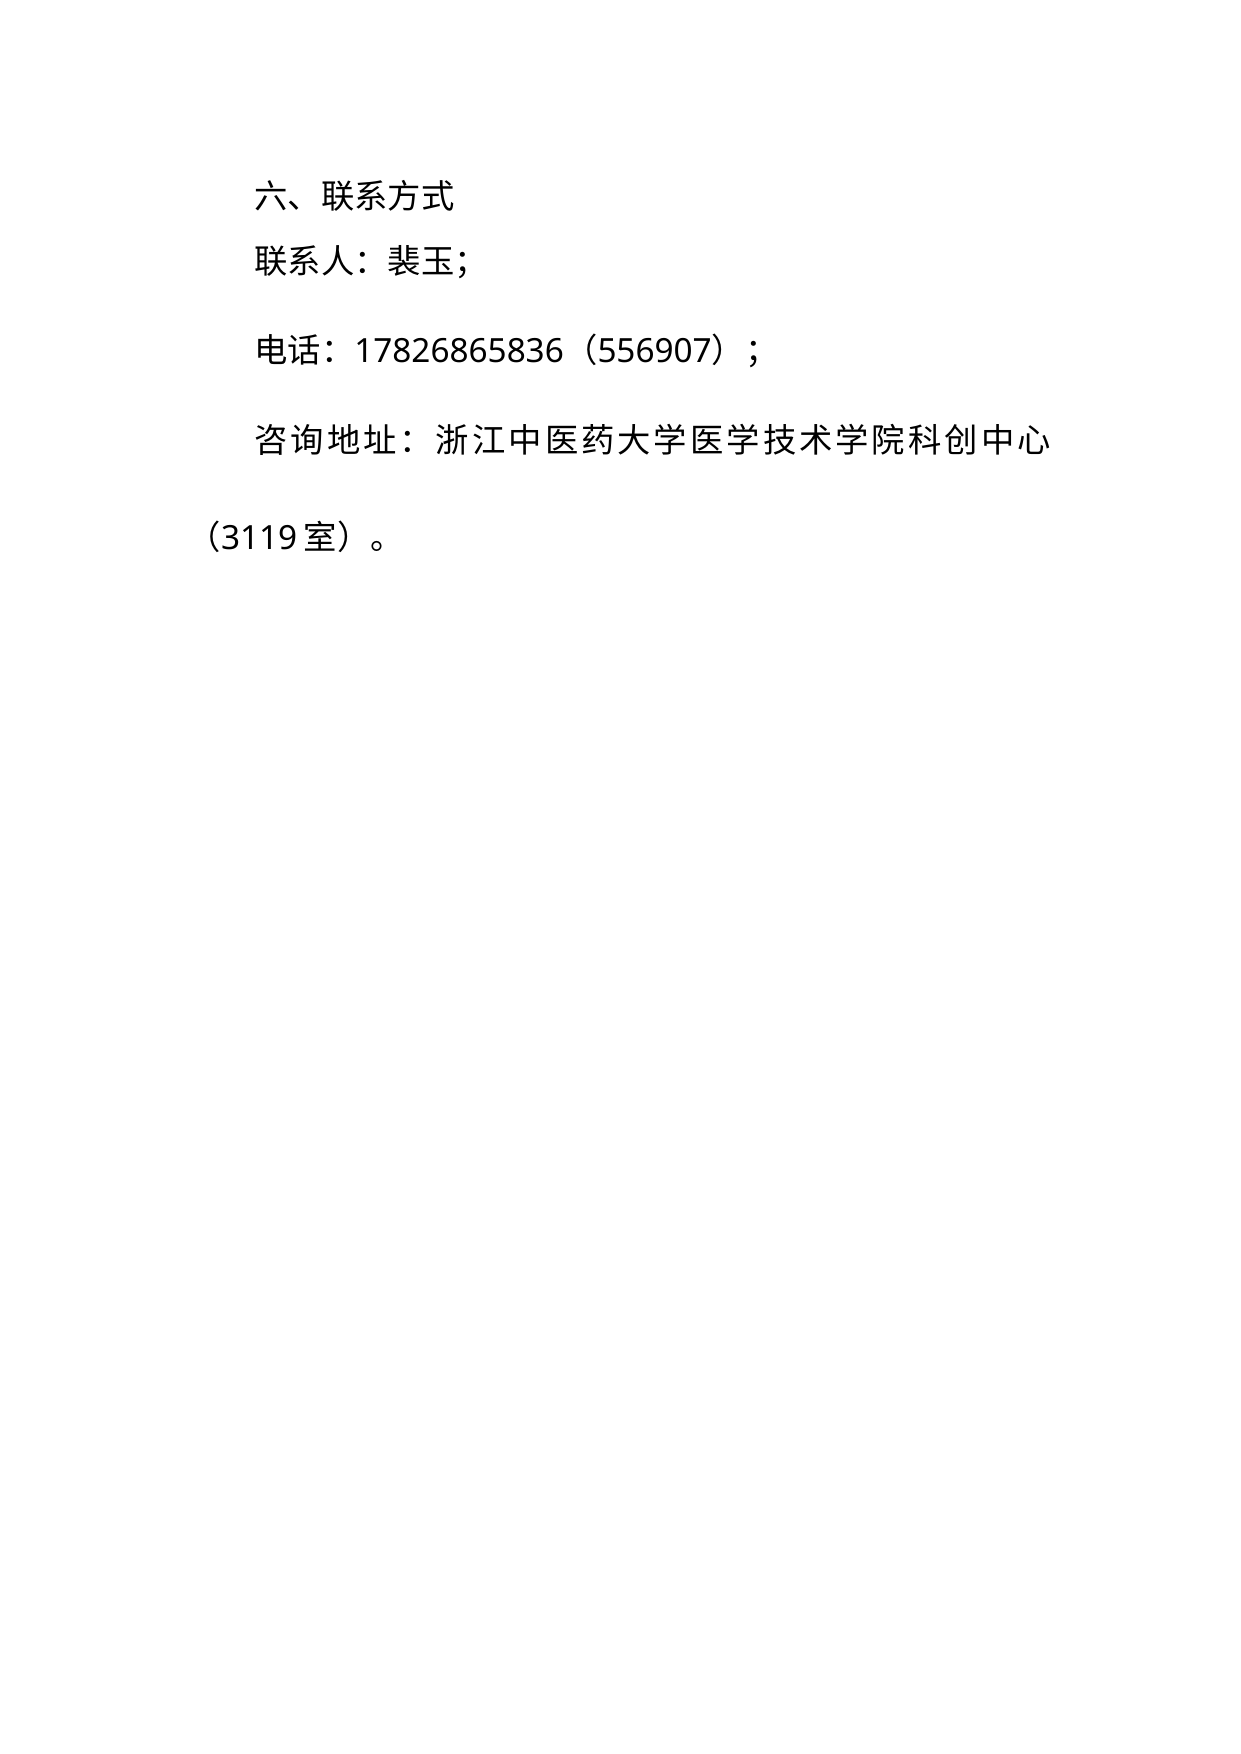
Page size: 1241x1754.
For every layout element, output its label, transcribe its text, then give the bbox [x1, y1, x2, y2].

text 六、联系方式 [187, 162, 1053, 227]
text 咨询地址：浙江中医药大学医学技术学院科创中心（3119室）。 [187, 405, 1053, 568]
text 联系人：裴玉； [187, 227, 1053, 292]
text 电话：17826865836（556907）； [187, 316, 1053, 381]
